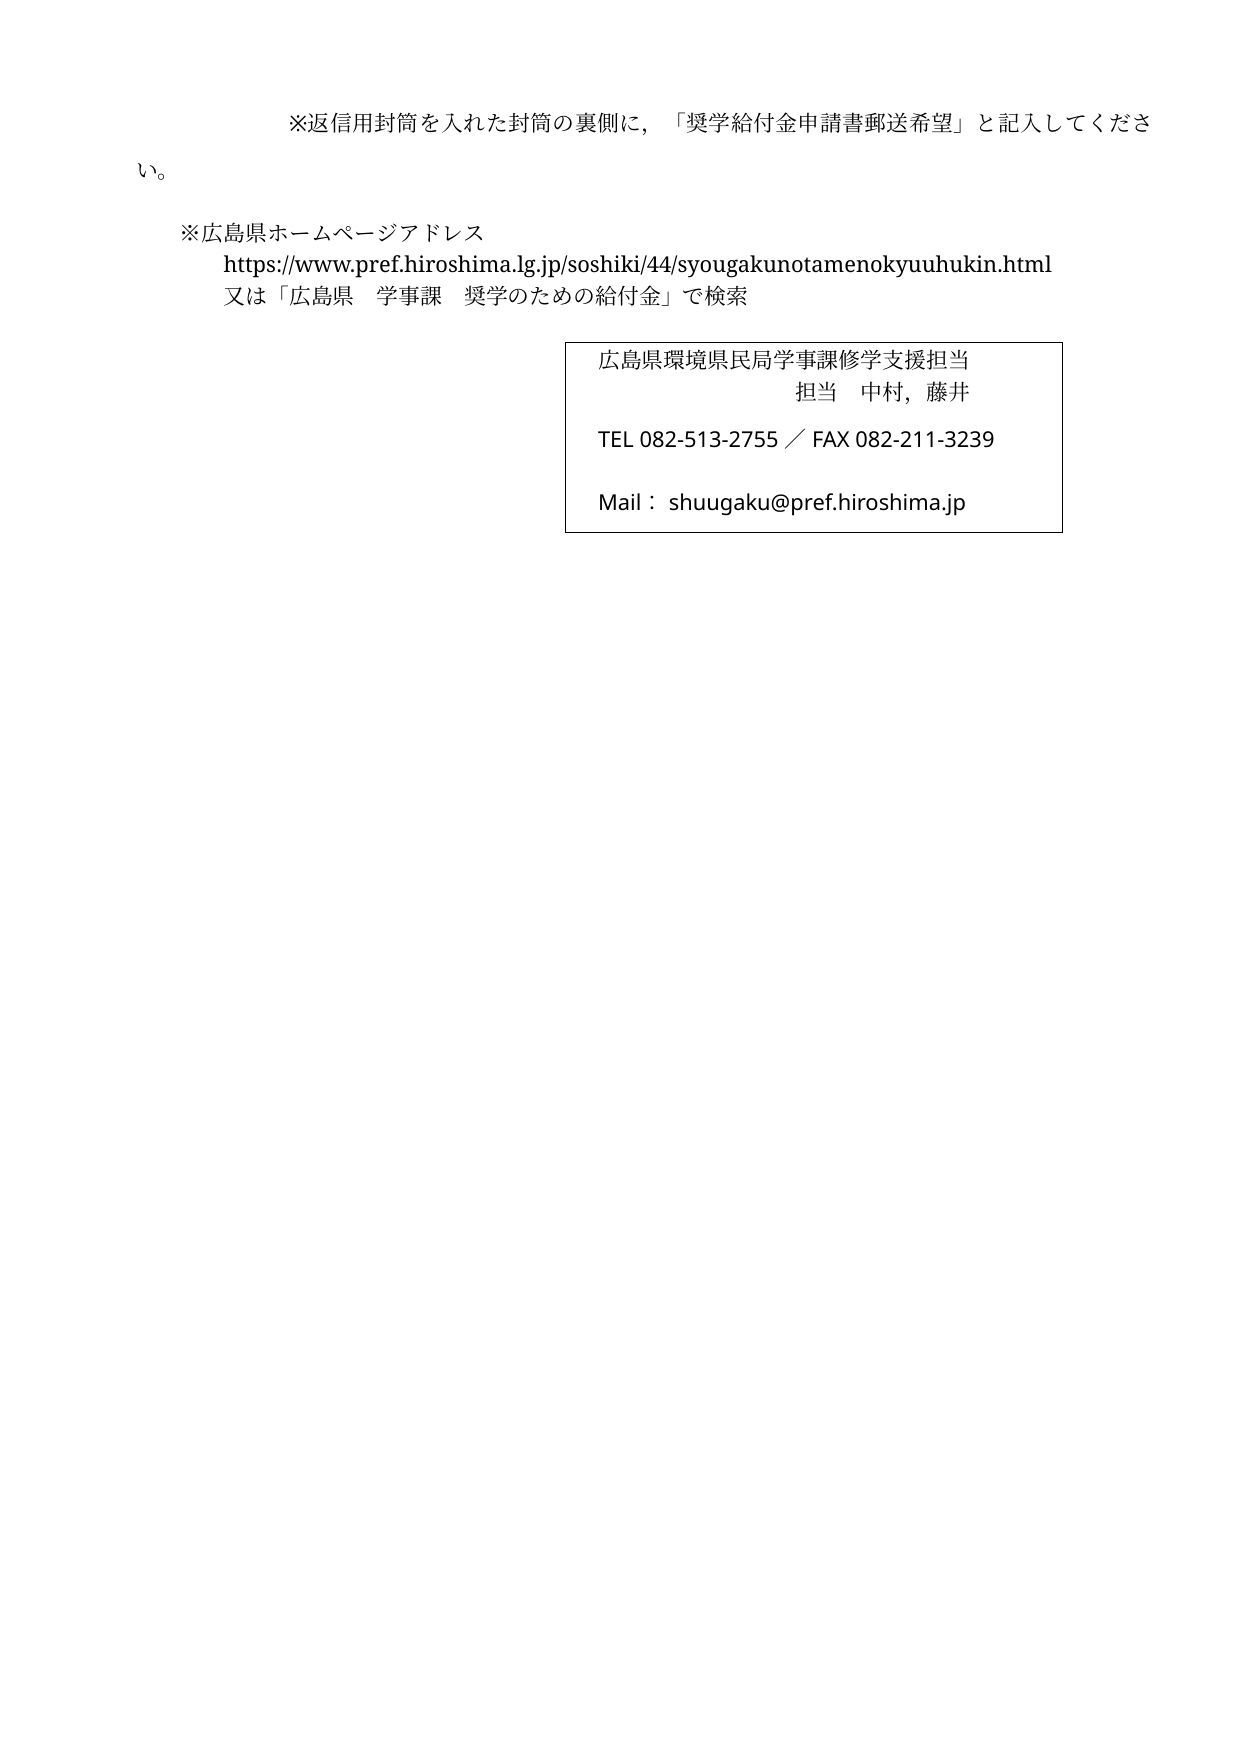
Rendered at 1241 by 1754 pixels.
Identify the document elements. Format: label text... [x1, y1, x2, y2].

table_header 広島県環境県民局学事課修学支援担当 担当 中村，藤井 TEL 082-513-2755 ／ FAX 082-211-3239 Mail： shuugaku@pref.hiroshima.jp [566, 343, 1062, 532]
text 又は「広島県 学事課 奨学のための給付金」で検索 [136, 279, 1134, 311]
text ※返信用封筒を入れた封筒の裏側に，「奨学給付金申請書郵送希望」と記入してください。 [136, 91, 1154, 185]
text ※広島県ホームページアドレス [136, 216, 1134, 248]
text https://www.pref.hiroshima.lg.jp/soshiki/44/syougakunotamenokyuuhukin.html [136, 248, 1134, 279]
